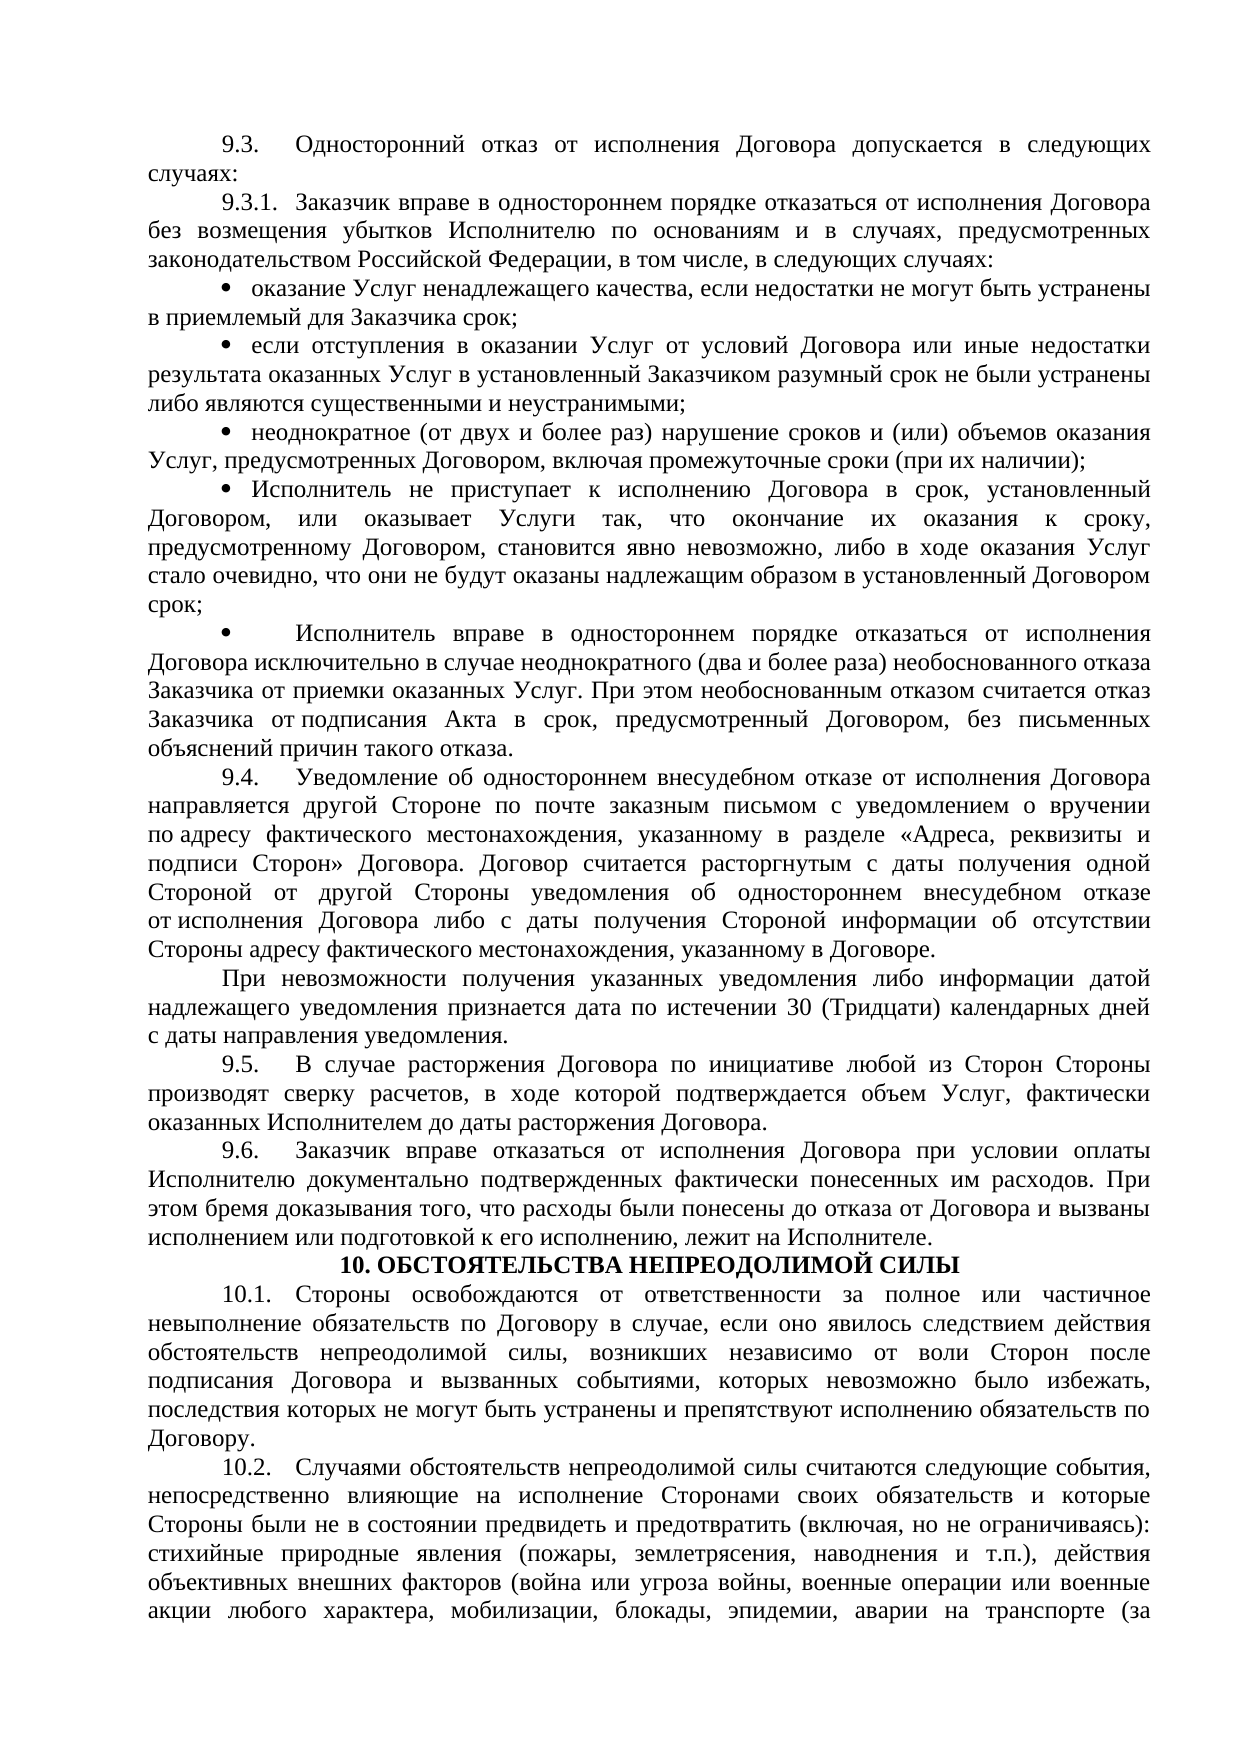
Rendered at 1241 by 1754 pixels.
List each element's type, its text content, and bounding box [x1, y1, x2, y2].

list Уведомление об одностороннем внесудебном отказе от исполнения Договора направляется другой Стороне по почте заказным письмом с уведомлением о вручении по адресу фактического местонахождения, указанному в разделе «Адреса, реквизиты и подписи Сторон» Договора. Договор считается расторгнутым с даты получения одной Стороной от другой Стороны уведомления об одностороннем внесудебном отказе от исполнения Договора либо с даты получения Стороной информации об отсутствии Стороны адресу фактического местонахождения, указанному в Договоре. [148, 762, 1152, 963]
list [148, 1452, 1152, 1624]
list неоднократное (от двух и более раз) нарушение сроков и (или) объемов оказания Услуг, предусмотренных Договором, включая промежуточные сроки (при их наличии); [148, 417, 1152, 474]
list Заказчик вправе отказаться от исполнения Договора при условии оплаты Исполнителю документально подтвержденных фактически понесенных им расходов. При этом бремя доказывания того, что расходы были понесены до отказа от Договора и вызваны исполнением или подготовкой к его исполнению, лежит на Исполнителе. [148, 1136, 1152, 1251]
list В случае расторжения Договора по инициативе любой из Сторон Стороны производят сверку расчетов, в ходе которой подтверждается объем Услуг, фактически оказанных Исполнителем до даты расторжения Договора. [148, 1049, 1152, 1136]
list Односторонний отказ от исполнения Договора допускается в следующих случаях: [148, 129, 1152, 187]
list если отступления в оказании Услуг от условий Договора или иные недостатки результата оказанных Услуг в установленный Заказчиком разумный срок не были устранены либо являются существенными и неустранимыми; [148, 331, 1152, 417]
list При невозможности получения указанных уведомления либо информации датой надлежащего уведомления признается дата по истечении 30 (Тридцати) календарных дней с даты направления уведомления. [148, 963, 1152, 1049]
list Исполнитель вправе в одностороннем порядке отказаться от исполнения Договора исключительно в случае неоднократного (два и более раза) необоснованного отказа Заказчика от приемки оказанных Услуг. При этом необоснованным отказом считается отказ Заказчика от подписания Акта в срок, предусмотренный Договором, без письменных объяснений причин такого отказа. [148, 618, 1152, 762]
list Стороны освобождаются от ответственности за полное или частичное невыполнение обязательств по Договору в случае, если оно явилось следствием действия обстоятельств непреодолимой силы, возникших независимо от воли Сторон после подписания Договора и вызванных событиями, которых невозможно было избежать, последствия которых не могут быть устранены и препятствуют исполнению обязательств по Договору. [148, 1279, 1152, 1452]
list Заказчик вправе в одностороннем порядке отказаться от исполнения Договора без возмещения убытков Исполнителю по основаниям и в случаях, предусмотренных законодательством Российской Федерации, в том числе, в следующих случаях: [148, 187, 1152, 273]
subtitle Обстоятельства непреодолимой силы [148, 1251, 1152, 1279]
list оказание Услуг ненадлежащего качества, если недостатки не могут быть устранены в приемлемый для Заказчика срок; [148, 273, 1152, 331]
list Исполнитель не приступает к исполнению Договора в срок, установленный Договором, или оказывает Услуги так, что окончание их оказания к сроку, предусмотренному Договором, становится явно невозможно, либо в ходе оказания Услуг стало очевидно, что они не будут оказаны надлежащим образом в установленный Договором срок; [148, 474, 1152, 618]
